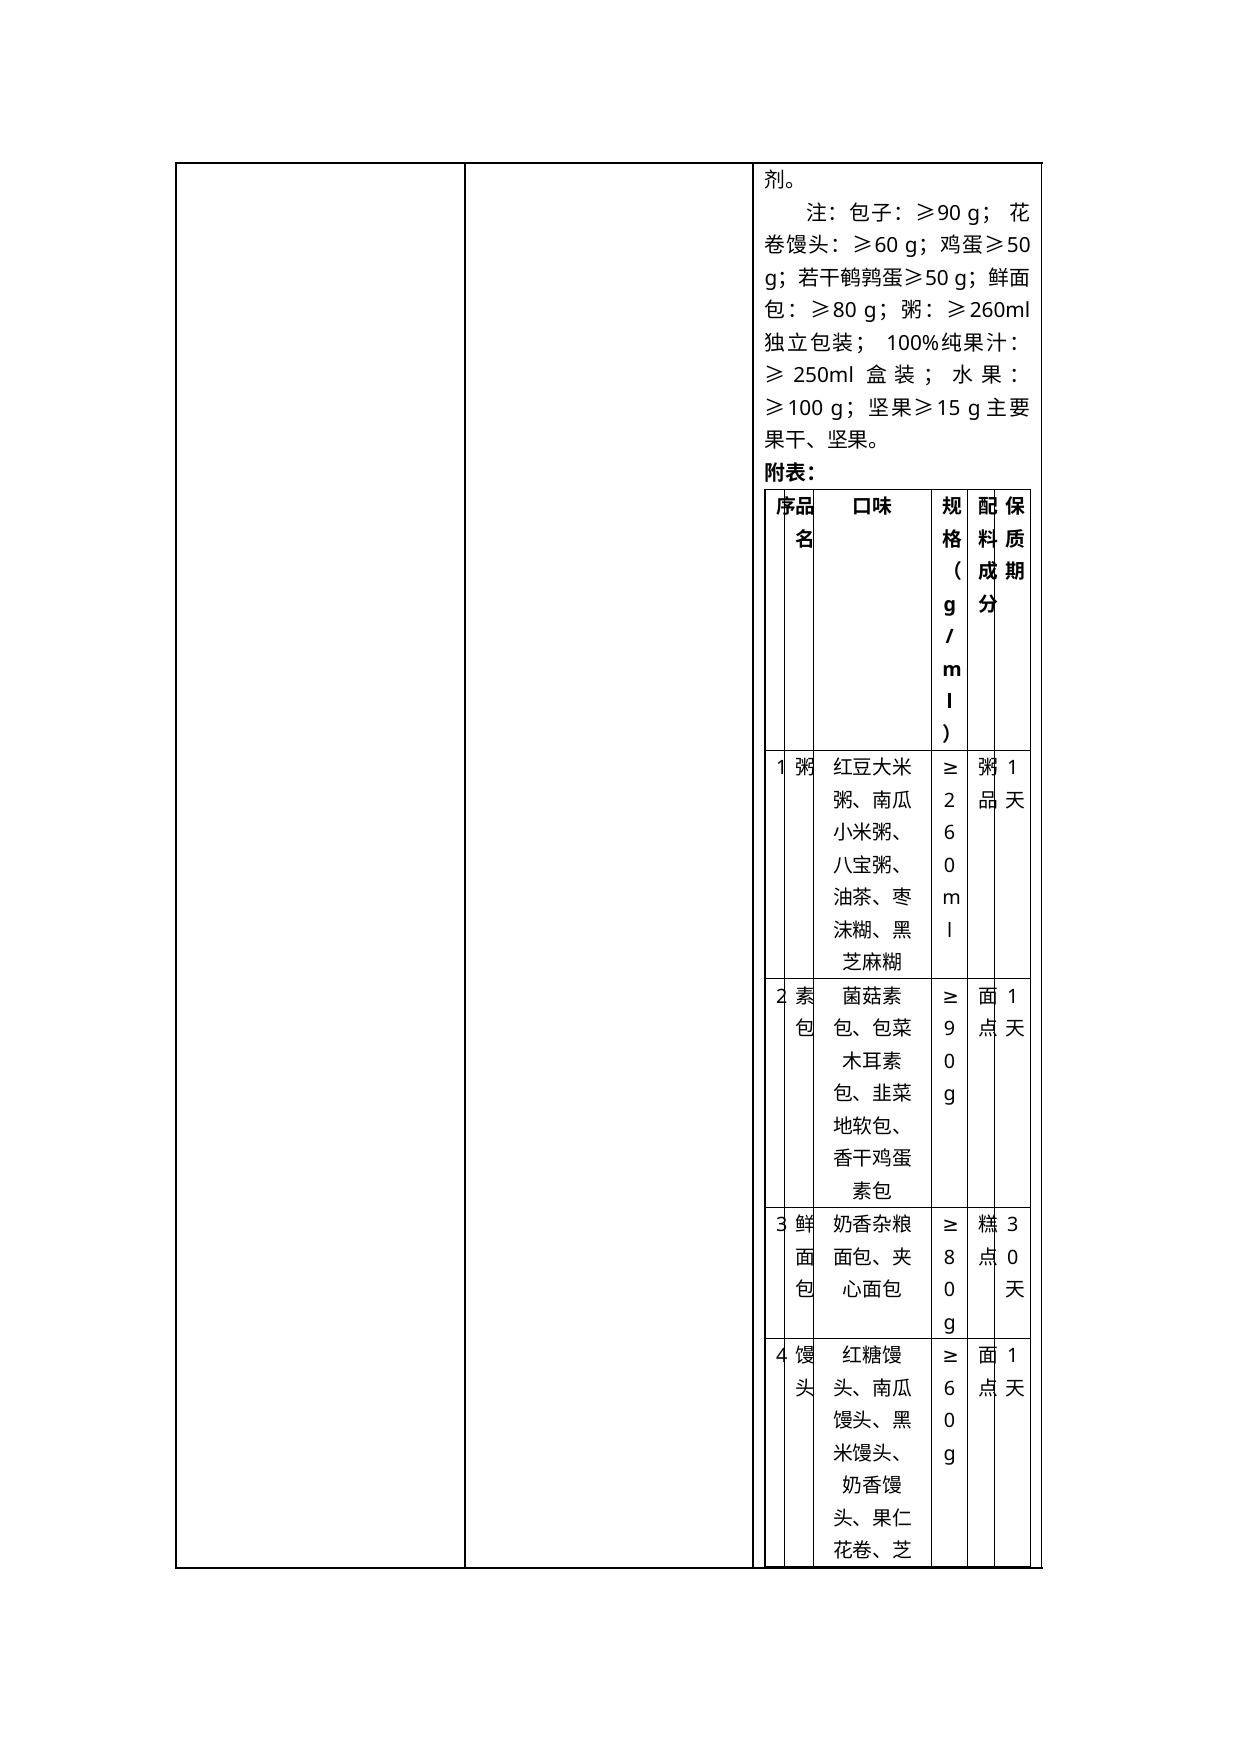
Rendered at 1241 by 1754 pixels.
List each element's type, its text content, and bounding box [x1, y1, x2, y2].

table_cell 1 [177, 164, 464, 1567]
table_cell [466, 164, 752, 1567]
